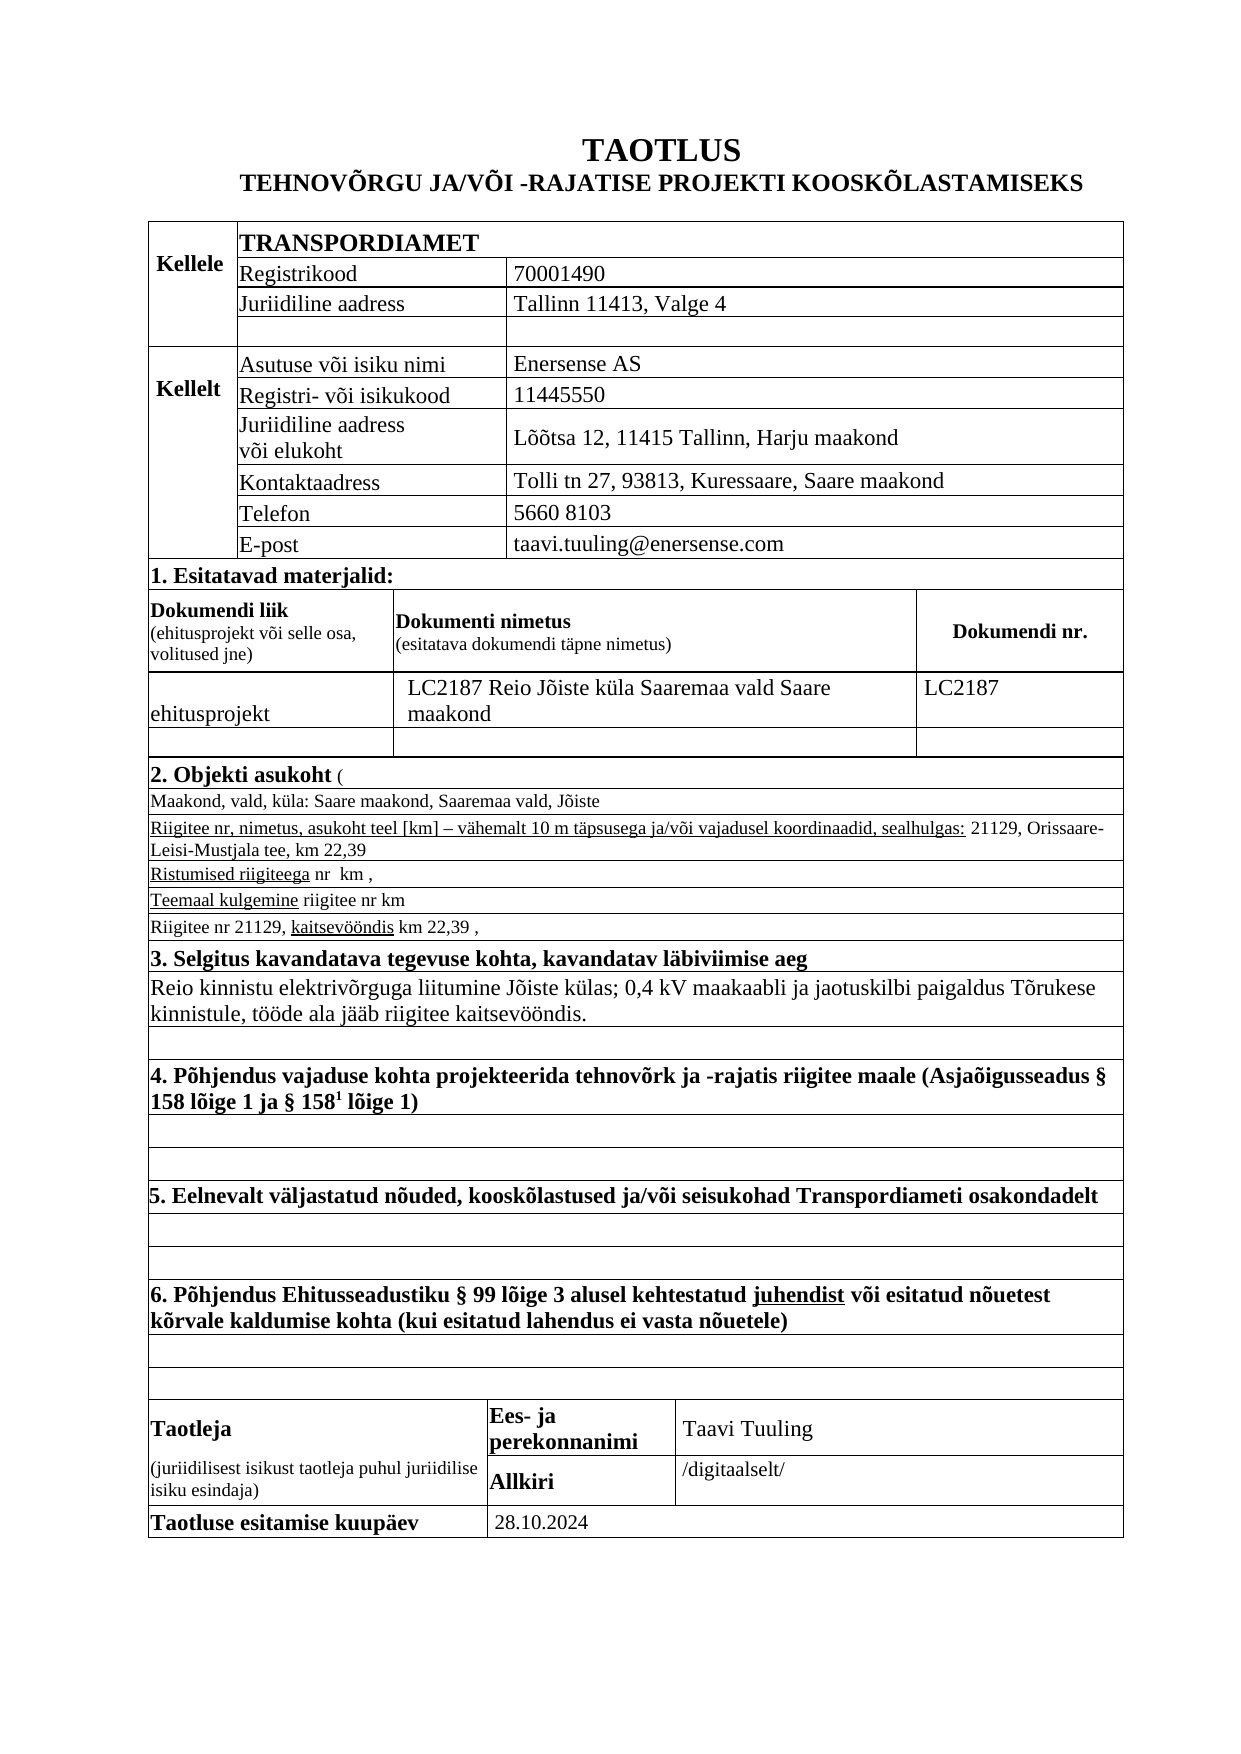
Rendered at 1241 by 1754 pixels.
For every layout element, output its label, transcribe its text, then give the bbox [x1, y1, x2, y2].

table_cell 5. Eelnevalt väljastatud nõuded, kooskõlastused ja/või seisukohad Transpordiameti osakondadelt [149, 1181, 1123, 1213]
table_cell Ees- ja perekonnanimi [488, 1400, 675, 1455]
table_cell Tolli tn 27, 93813, Kuressaare, Saare maakond [507, 465, 1123, 495]
table_cell Dokumendi liik (ehitusprojekt või selle osa, volitused jne) [149, 590, 393, 671]
table_cell Lõõtsa 12, 11415 Tallinn, Harju maakond [507, 409, 1123, 464]
table_cell LC2187 [917, 673, 1123, 727]
table_cell Dokumenti nimetus (esitatava dokumendi täpne nimetus) [394, 590, 916, 671]
table_cell [149, 1214, 1123, 1246]
table_cell [149, 728, 393, 756]
table_cell Dokumendi nr. [917, 590, 1123, 671]
table_cell Taotluse esitamise kuupäev [149, 1506, 487, 1537]
table_cell 28.10.2024 [488, 1506, 1123, 1537]
table_cell [149, 1247, 1123, 1278]
table_cell [507, 317, 1123, 346]
table_cell Telefon [238, 496, 506, 526]
table_cell ehitusprojekt [149, 673, 393, 727]
table_cell Taavi Tuuling [676, 1400, 1123, 1455]
table_cell [149, 1115, 1123, 1147]
table_cell Registrikood [238, 258, 506, 286]
table_cell [238, 317, 506, 346]
table_cell [149, 1027, 1123, 1059]
table_cell taavi.tuuling@enersense.com [507, 527, 1123, 557]
table_cell 70001490 [507, 258, 1123, 286]
table_cell Reio kinnistu elektrivõrguga liitumine Jõiste külas; 0,4 kV maakaabli ja jaotuskilbi paigaldus Tõrukese kinnistule, tööde ala jääb riigitee kaitsevööndis. [149, 972, 1123, 1026]
table_header Kellele [149, 222, 237, 346]
table_cell 1. Esitatavad materjalid: [149, 559, 1123, 589]
text TAOTLUS [177, 130, 1146, 168]
table_cell 2. Objekti asukoht ( [149, 758, 1123, 788]
table_cell Allkiri [488, 1456, 675, 1505]
table_cell Riigitee nr, nimetus, asukoht teel [km] – vähemalt 10 m täpsusega ja/või vajadusel koordinaadid, sealhulgas: 21129, Orissaare-Leisi-Mustjala tee, km 22,39 [149, 815, 1123, 860]
table_cell Juriidiline aadress [238, 288, 506, 316]
table_cell [917, 728, 1123, 756]
table_cell Riigitee nr 21129, kaitsevööndis km 22,39 , [149, 914, 1123, 940]
table_cell Tallinn 11413, Valge 4 [507, 288, 1123, 316]
table_cell Kontaktaadress [238, 465, 506, 495]
table_cell E-post [238, 527, 506, 557]
table_cell 3. Selgitus kavandatava tegevuse kohta, kavandatav läbiviimise aeg [149, 941, 1123, 971]
table_cell Taotleja [149, 1400, 487, 1455]
table_cell Registri- või isikukood [238, 378, 506, 408]
table_cell 6. Põhjendus Ehitusseadustiku § 99 lõige 3 alusel kehtestatud juhendist või esitatud nõuetest kõrvale kaldumise kohta (kui esitatud lahendus ei vasta nõuetele) [149, 1280, 1123, 1334]
table_cell Teemaal kulgemine riigitee nr km [149, 888, 1123, 913]
table_cell [149, 1335, 1123, 1367]
table_cell Enersense AS [507, 347, 1123, 377]
table_header TRANSPORDIAMET [238, 222, 1123, 257]
table_cell [394, 728, 916, 756]
table_cell /digitaalselt/ [676, 1456, 1123, 1505]
table_cell LC2187 Reio Jõiste küla Saaremaa vald Saare maakond [394, 673, 916, 727]
table_cell [149, 1148, 1123, 1180]
text TEHNOVÕRGU JA/VÕI -RAJATISE PROJEKTI KOOSKÕLASTAMISEKS [177, 168, 1146, 197]
table_cell 5660 8103 [507, 496, 1123, 526]
table_cell (juriidilisest isikust taotleja puhul juriidilise isiku esindaja) [149, 1455, 487, 1505]
table_cell 4. Põhjendus vajaduse kohta projekteerida tehnovõrk ja -rajatis riigitee maale (Asjaõigusseadus § 158 lõige 1 ja § 1581 lõige 1) [149, 1060, 1123, 1114]
table_cell 11445550 [507, 378, 1123, 408]
table_cell Maakond, vald, küla: Saare maakond, Saaremaa vald, Jõiste [149, 789, 1123, 814]
table_cell Juriidiline aadress või elukoht [238, 409, 506, 464]
table_cell Asutuse või isiku nimi [238, 347, 506, 377]
table_cell Ristumised riigiteega nr km , [149, 861, 1123, 887]
table_cell Kellelt [149, 347, 237, 557]
table_cell [149, 1368, 1123, 1399]
